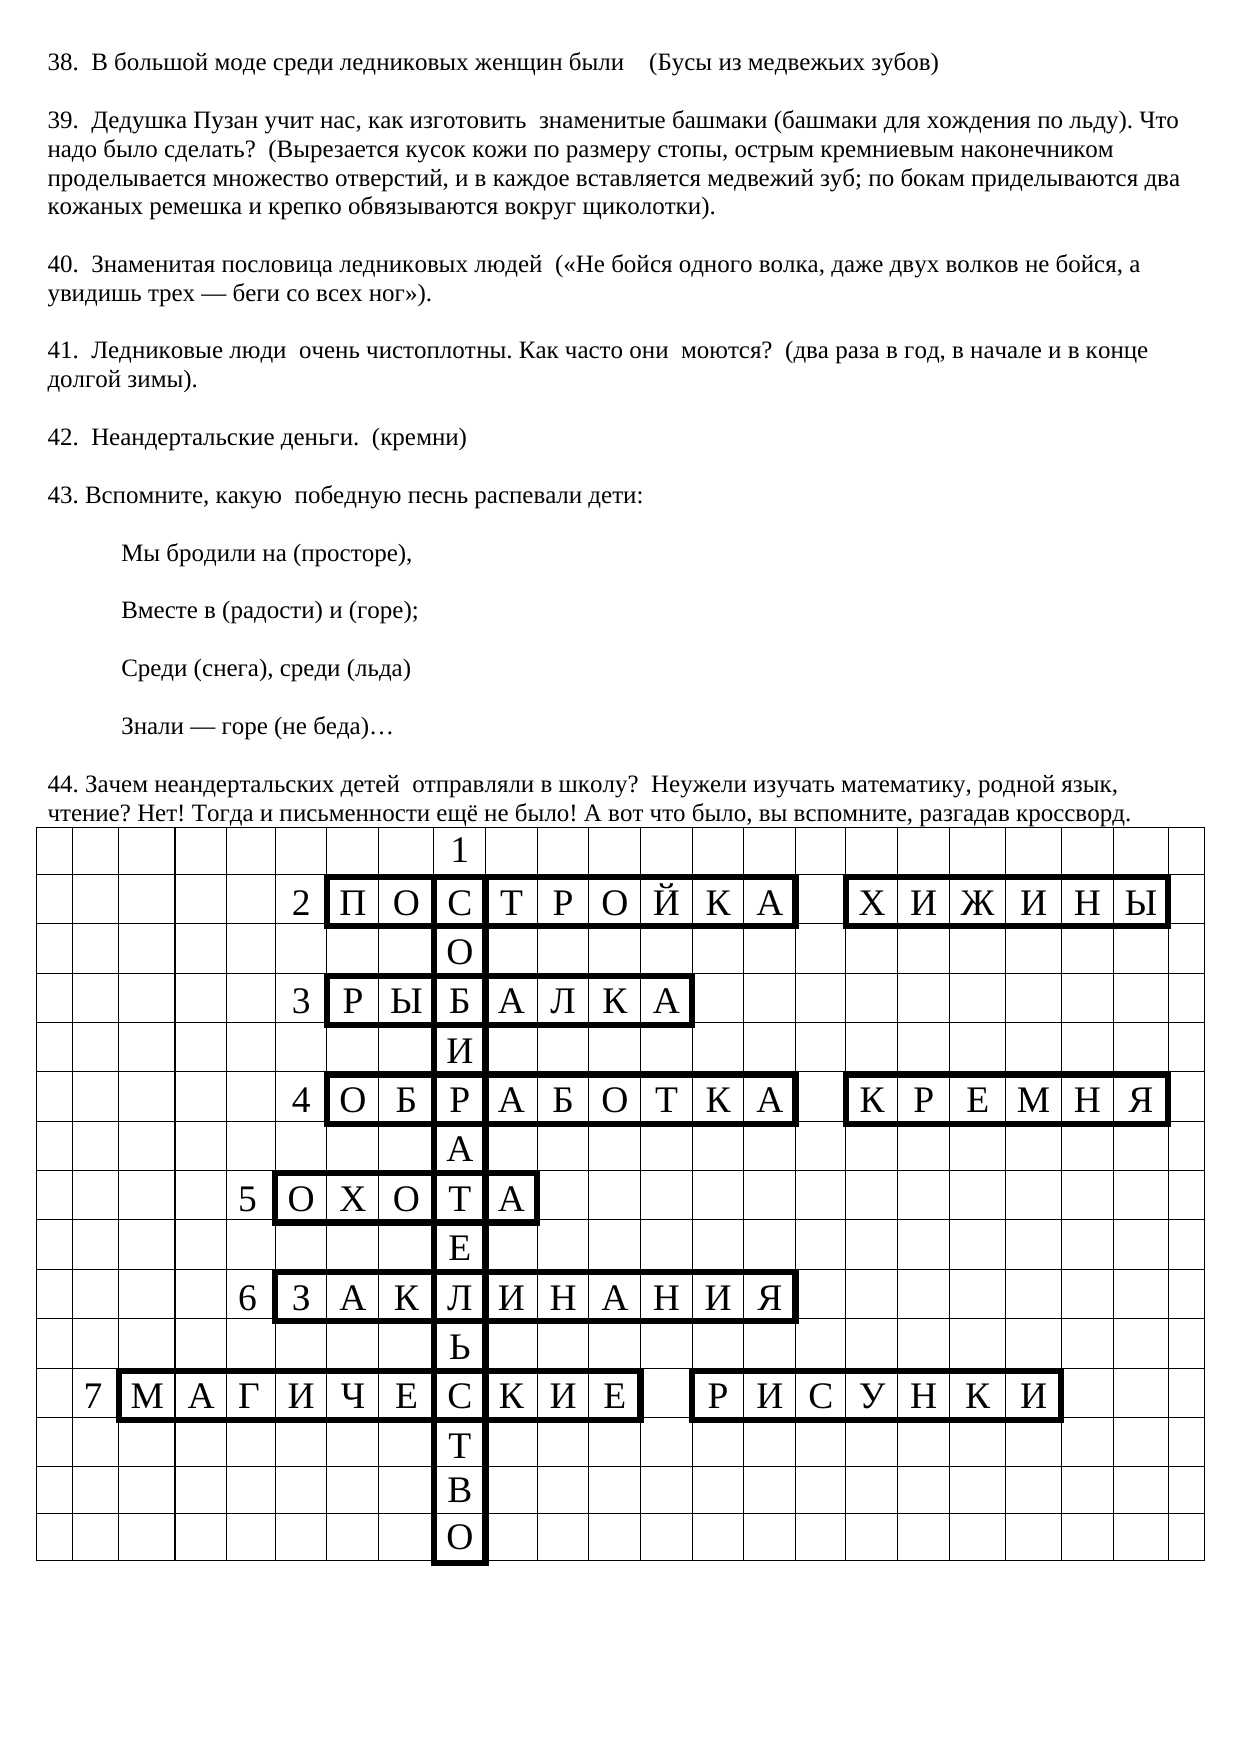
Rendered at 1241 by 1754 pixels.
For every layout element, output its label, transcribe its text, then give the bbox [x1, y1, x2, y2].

table_cell К [379, 1275, 431, 1318]
table_cell [796, 974, 845, 1022]
table_cell И [1006, 1374, 1058, 1417]
text Знали — горе (не беда)… [47, 711, 1193, 740]
table_cell [1114, 1171, 1168, 1219]
table_header [486, 828, 537, 874]
table_cell К [489, 1374, 537, 1417]
table_cell [1062, 1418, 1113, 1466]
table_cell [489, 929, 537, 972]
table_cell [176, 1171, 226, 1219]
table_cell [744, 1423, 795, 1466]
table_cell Б [538, 1078, 588, 1121]
table_cell [489, 1324, 537, 1367]
table_cell [37, 1220, 72, 1269]
table_cell [1062, 1270, 1113, 1318]
table_cell [1114, 1270, 1168, 1318]
table_cell [1171, 1072, 1204, 1121]
table_cell [176, 924, 226, 972]
table_cell И [898, 880, 949, 923]
table_cell [1169, 1369, 1204, 1417]
table_cell А [437, 1127, 482, 1170]
table_cell [37, 1514, 72, 1560]
table_cell [327, 1514, 378, 1560]
table_cell [176, 875, 226, 923]
table_cell Ы [379, 979, 431, 1022]
table_cell [73, 1319, 118, 1367]
table_cell [1114, 974, 1168, 1022]
table_cell К [693, 880, 743, 923]
table_cell [846, 1270, 897, 1318]
table_cell [73, 924, 118, 972]
table_cell [73, 1514, 118, 1560]
table_cell [1062, 974, 1113, 1022]
text Вместе в (радости) и (горе); [47, 596, 1193, 624]
table_cell [744, 1514, 795, 1560]
table_cell [327, 1467, 378, 1513]
table_cell [1006, 1319, 1061, 1367]
table_cell [538, 1324, 588, 1367]
table_cell Т [641, 1078, 692, 1121]
table_header [641, 828, 692, 874]
table_cell [1169, 1514, 1204, 1560]
table_cell [589, 1220, 640, 1269]
table_cell [119, 1220, 174, 1269]
table_header [693, 828, 743, 874]
table_cell [950, 1171, 1005, 1219]
table_cell [119, 1023, 174, 1071]
table_cell [898, 1423, 949, 1466]
table_cell [589, 1423, 640, 1466]
table_cell С [796, 1374, 845, 1417]
table_cell А [327, 1275, 378, 1318]
table_cell [796, 1023, 845, 1071]
table_cell С [437, 1374, 482, 1417]
table_cell [796, 1423, 845, 1466]
table_cell 6 [227, 1270, 272, 1318]
table_cell М [1006, 1078, 1061, 1121]
table_cell С [437, 880, 482, 923]
table_cell [227, 1423, 275, 1466]
table_cell [327, 1127, 378, 1170]
table_cell [898, 1467, 949, 1513]
table_cell [846, 1220, 897, 1269]
table_cell И [437, 1028, 482, 1071]
table_cell [73, 1220, 118, 1269]
text 41. Ледниковые люди очень чистоплотны. Как часто они моются? (два раза в год, в начале и в конце долгой зимы). [47, 336, 1193, 393]
table_cell [1006, 974, 1061, 1022]
table_cell 3 [276, 974, 324, 1022]
table_cell [489, 1423, 537, 1466]
table_cell О [379, 880, 431, 923]
table_cell [176, 1319, 226, 1367]
table_cell [227, 924, 275, 972]
table_cell [276, 1226, 326, 1269]
table_cell [1006, 1467, 1061, 1513]
table_cell [379, 929, 431, 972]
table_cell Т [437, 1176, 482, 1219]
table_cell [327, 929, 378, 972]
table_cell [1064, 1369, 1113, 1417]
table_cell [950, 1023, 1005, 1071]
table_cell [1006, 1171, 1061, 1219]
table_cell [538, 1028, 588, 1071]
table_cell [37, 974, 72, 1022]
text 43. Вспомните, какую победную песнь распевали дети: [47, 480, 1193, 508]
table_cell [37, 1072, 72, 1121]
table_cell [37, 1171, 72, 1219]
table_cell [950, 1514, 1005, 1560]
table_cell [846, 1127, 897, 1170]
table_cell [1169, 924, 1204, 972]
table_cell [846, 974, 897, 1022]
table_cell [796, 1122, 845, 1170]
table_cell [37, 1270, 72, 1318]
table_header [744, 828, 795, 874]
table_cell [37, 1467, 72, 1513]
table_cell [1169, 1467, 1204, 1513]
table_cell [73, 1270, 118, 1318]
table_cell И [693, 1275, 743, 1318]
table_cell [796, 1171, 845, 1219]
table_cell [538, 1127, 588, 1170]
table_cell [641, 1324, 692, 1367]
table_header [119, 828, 174, 874]
table_cell Г [227, 1374, 275, 1417]
table_cell [276, 924, 326, 972]
table_cell [641, 1127, 692, 1170]
table_cell [693, 1324, 743, 1367]
table_cell [796, 1514, 845, 1560]
table_cell О [589, 880, 640, 923]
table_cell А [641, 979, 689, 1022]
table_cell [744, 1467, 795, 1513]
text Среди (снега), среди (льда) [47, 653, 1193, 682]
table_cell [119, 1270, 174, 1318]
text 39. Дедушка Пузан учит нас, как изготовить знаменитые башмаки (башмаки для хождения по льду). Что надо было сделать? (Вырезается кусок кожи по размеру стопы, острым кремниевым наконечником проделывается множество отверстий, и в каждое вставляется медвежий зуб; по бокам приделываются два кожаных ремешка и крепко обвязываются вокруг щиколотки). [47, 105, 1193, 220]
table_cell [538, 1423, 588, 1466]
table_cell Р [538, 880, 588, 923]
table_cell [693, 1171, 743, 1219]
table_cell [1169, 1122, 1204, 1170]
table_cell [898, 1270, 949, 1318]
table_header [379, 828, 433, 874]
table_cell [796, 1220, 845, 1269]
table_header 1 [434, 828, 485, 874]
table_cell [73, 1418, 118, 1466]
table_cell [1006, 1023, 1061, 1071]
table_cell [379, 1226, 431, 1269]
table_cell [176, 1467, 226, 1513]
table_cell [379, 1324, 431, 1367]
table_cell [1114, 1369, 1168, 1417]
table_cell [489, 1028, 537, 1071]
table_cell О [330, 1078, 378, 1121]
table_cell [1169, 1023, 1204, 1071]
table_cell [276, 1514, 326, 1560]
table_header [276, 828, 326, 874]
table_cell [227, 1023, 275, 1071]
table_cell [489, 1467, 537, 1513]
table_cell [693, 1220, 743, 1269]
table_cell [176, 1023, 226, 1071]
table_cell [276, 1324, 326, 1367]
table_cell [1114, 1023, 1168, 1071]
table_cell [276, 1467, 326, 1513]
table_cell [1114, 1514, 1168, 1560]
table_cell [589, 1127, 640, 1170]
table_cell [1169, 1418, 1204, 1466]
table_cell [73, 1467, 118, 1513]
table_cell [327, 1423, 378, 1466]
table_cell [589, 1514, 640, 1560]
table_cell [950, 1319, 1005, 1367]
table_cell [176, 1514, 226, 1560]
text 40. Знаменитая пословица ледниковых людей («Не бойся одного волка, даже двух волков не бойся, а увидишь трех — беги со всех ног»). [47, 249, 1193, 307]
table_cell [1062, 1220, 1113, 1269]
table_cell [744, 929, 795, 972]
table_cell [641, 1418, 692, 1466]
table_cell [1062, 1023, 1113, 1071]
table_cell [846, 1319, 897, 1367]
table_cell [744, 974, 795, 1022]
table_cell Н [641, 1275, 692, 1318]
table_cell [693, 1467, 743, 1513]
table_cell Й [641, 880, 692, 923]
table_cell [276, 1423, 326, 1466]
table_cell И [276, 1374, 326, 1417]
table_cell [327, 1028, 378, 1071]
table_header [327, 828, 378, 874]
table_cell [276, 1023, 326, 1071]
text Мы бродили на (просторе), [47, 538, 1193, 566]
table_cell [1062, 929, 1113, 972]
table_header [796, 828, 845, 874]
table_cell [227, 875, 275, 923]
text 42. Неандертальские деньги. (кремни) [47, 422, 1193, 451]
table_header [227, 828, 275, 874]
table_cell [950, 1270, 1005, 1318]
table_cell К [950, 1374, 1005, 1417]
table_cell Н [898, 1374, 949, 1417]
table_cell [799, 1072, 843, 1121]
table_header [950, 828, 1005, 874]
table_cell [538, 1467, 588, 1513]
table_cell [1169, 1319, 1204, 1367]
table_cell Ж [950, 880, 1005, 923]
table_cell [693, 1514, 743, 1560]
table_cell [176, 1072, 226, 1121]
table_cell [119, 1423, 174, 1466]
table_cell [1114, 1220, 1168, 1269]
table_cell Н [538, 1275, 588, 1318]
table_cell И [538, 1374, 588, 1417]
table_cell [744, 1023, 795, 1071]
table_cell [799, 1270, 845, 1318]
table_cell [489, 1514, 537, 1560]
table_cell 2 [276, 875, 324, 923]
table_cell Х [849, 880, 897, 923]
table_cell [1062, 1514, 1113, 1560]
table_cell [744, 1220, 795, 1269]
table_cell [1062, 1171, 1113, 1219]
table_cell [379, 1127, 431, 1170]
table_cell [1062, 1319, 1113, 1367]
table_cell [489, 1127, 537, 1170]
table_header [37, 828, 72, 874]
table_cell [693, 1423, 743, 1466]
table_cell [327, 1324, 378, 1367]
table_cell А [176, 1374, 226, 1417]
table_cell [846, 1467, 897, 1513]
table_cell [898, 929, 949, 972]
table_cell Л [437, 1275, 482, 1318]
table_cell [119, 875, 174, 923]
table_cell [176, 1220, 226, 1269]
table_header [538, 828, 588, 874]
table_cell Р [437, 1078, 482, 1121]
table_cell [538, 1514, 588, 1560]
table_cell Е [950, 1078, 1005, 1121]
table_cell [641, 1028, 692, 1071]
text 38. В большой моде среди ледниковых женщин были (Бусы из медвежьих зубов) [47, 47, 1193, 76]
table_cell Я [744, 1275, 792, 1318]
table_cell В [437, 1467, 482, 1513]
table_cell [1114, 1467, 1168, 1513]
table_cell Т [437, 1423, 482, 1466]
table_cell [538, 929, 588, 972]
table_cell 5 [227, 1171, 272, 1219]
table_cell О [589, 1078, 640, 1121]
table_cell 7 [73, 1369, 116, 1417]
table_cell М [122, 1374, 174, 1417]
table_cell [119, 1072, 174, 1121]
table_cell [489, 1226, 537, 1269]
table_cell [796, 924, 845, 972]
table_cell [898, 1171, 949, 1219]
table_cell [589, 929, 640, 972]
table_cell [37, 875, 72, 923]
table_cell [898, 1319, 949, 1367]
table_cell [227, 974, 275, 1022]
table_cell Я [1114, 1078, 1165, 1121]
table_cell Ч [327, 1374, 378, 1417]
table_cell [119, 1171, 174, 1219]
table_cell [73, 1171, 118, 1219]
table_cell О [278, 1176, 326, 1219]
table_cell А [744, 1078, 792, 1121]
table_cell Р [898, 1078, 949, 1121]
table_cell [37, 1418, 72, 1466]
table_cell [538, 1220, 588, 1269]
table_cell Р [330, 979, 378, 1022]
table_cell [1006, 1423, 1061, 1466]
table_cell [327, 1226, 378, 1269]
table_cell [176, 1423, 226, 1466]
table_cell А [489, 979, 537, 1022]
table_header [73, 828, 118, 874]
table_cell [119, 1319, 174, 1367]
table_cell [176, 974, 226, 1022]
table_cell [744, 1171, 795, 1219]
table_cell [37, 1369, 72, 1417]
table_header [1114, 828, 1168, 874]
table_cell Б [379, 1078, 431, 1121]
table_cell [119, 924, 174, 972]
table_cell [1169, 1220, 1204, 1269]
table_cell [227, 1122, 275, 1170]
table_cell [589, 1171, 640, 1219]
table_cell Ь [437, 1324, 482, 1367]
table_cell [1169, 1270, 1204, 1318]
table_cell [1006, 1220, 1061, 1269]
table_cell [119, 1467, 174, 1513]
table_cell [540, 1171, 588, 1219]
table_cell [1114, 929, 1168, 972]
table_cell [950, 1127, 1005, 1170]
table_cell [898, 1023, 949, 1071]
table_cell [950, 1220, 1005, 1269]
table_cell [1114, 1127, 1168, 1170]
table_cell [693, 1127, 743, 1170]
table_cell [950, 974, 1005, 1022]
table_cell Х [327, 1176, 378, 1219]
table_cell А [589, 1275, 640, 1318]
table_cell [227, 1514, 275, 1560]
table_cell [227, 1072, 275, 1121]
table_cell [644, 1369, 689, 1417]
table_cell [73, 875, 118, 923]
table_cell И [1006, 880, 1061, 923]
table_cell [950, 1423, 1005, 1466]
table_cell А [489, 1078, 537, 1121]
table_cell [799, 875, 843, 923]
table_cell О [437, 1514, 482, 1560]
table_cell [73, 974, 118, 1022]
table_cell У [846, 1374, 897, 1417]
table_header [1006, 828, 1061, 874]
table_cell Ы [1114, 880, 1165, 923]
table_cell [119, 1514, 174, 1560]
table_cell [1114, 1319, 1168, 1367]
table_cell П [330, 880, 378, 923]
table_cell [846, 1423, 897, 1466]
table_cell [37, 1023, 72, 1071]
table_cell [1169, 1171, 1204, 1219]
table_cell [589, 1324, 640, 1367]
table_cell Т [489, 880, 537, 923]
table_cell [227, 1220, 275, 1269]
table_cell О [379, 1176, 431, 1219]
table_cell [379, 1514, 431, 1560]
table_cell Е [589, 1374, 637, 1417]
table_cell О [437, 929, 482, 972]
table_cell [641, 1514, 692, 1560]
table_cell [589, 1028, 640, 1071]
table_cell [1006, 1127, 1061, 1170]
table_cell [73, 1122, 118, 1170]
table_cell [379, 1467, 431, 1513]
table_cell [796, 1467, 845, 1513]
table_cell [176, 1270, 226, 1318]
table_cell К [849, 1078, 897, 1121]
table_cell А [489, 1176, 534, 1219]
table_cell [37, 924, 72, 972]
table_cell [1006, 929, 1061, 972]
table_cell [589, 1467, 640, 1513]
table_cell [119, 1122, 174, 1170]
table_cell [641, 1467, 692, 1513]
table_cell [846, 1514, 897, 1560]
table_cell [898, 1514, 949, 1560]
table_cell [846, 1023, 897, 1071]
table_cell [744, 1127, 795, 1170]
table_header [589, 828, 640, 874]
table_cell [898, 1220, 949, 1269]
table_cell [1171, 875, 1204, 923]
table_cell [1062, 1467, 1113, 1513]
table_cell [227, 1467, 275, 1513]
table_cell [1169, 974, 1204, 1022]
table_cell [693, 1023, 743, 1071]
table_cell [1006, 1270, 1061, 1318]
table_cell Р [695, 1374, 743, 1417]
text 44. Зачем неандертальских детей отправляли в школу? Неужели изучать математику, родной язык, чтение? Нет! Тогда и письменности ещё не было! А вот что было, вы вспомните, разгадав кроссворд. [47, 769, 1193, 827]
table_cell З [278, 1275, 326, 1318]
table_cell [641, 1220, 692, 1269]
table_cell [37, 1319, 72, 1367]
table_cell [1006, 1514, 1061, 1560]
table_cell И [744, 1374, 795, 1417]
table_cell Н [1062, 880, 1113, 923]
table_cell 4 [276, 1072, 324, 1121]
table_cell [796, 1319, 845, 1367]
table_cell Е [437, 1226, 482, 1269]
table_cell [119, 974, 174, 1022]
table_cell [176, 1122, 226, 1170]
table_cell [950, 929, 1005, 972]
table_cell [379, 1423, 431, 1466]
table_cell [950, 1467, 1005, 1513]
table_cell [846, 1171, 897, 1219]
table_cell [744, 1324, 795, 1367]
table_header [846, 828, 897, 874]
table_cell [379, 1028, 431, 1071]
table_cell [898, 1127, 949, 1170]
table_cell Е [379, 1374, 431, 1417]
table_cell [846, 929, 897, 972]
table_header [1169, 828, 1204, 874]
table_cell Н [1062, 1078, 1113, 1121]
table_cell Б [437, 979, 482, 1022]
table_cell [73, 1072, 118, 1121]
table_cell К [693, 1078, 743, 1121]
table_cell [693, 929, 743, 972]
table_cell А [744, 880, 792, 923]
table_cell Л [538, 979, 588, 1022]
table_cell [641, 929, 692, 972]
table_cell [37, 1122, 72, 1170]
table_cell [1062, 1127, 1113, 1170]
table_cell [1114, 1418, 1168, 1466]
table_header [176, 828, 226, 874]
table_cell [227, 1319, 275, 1367]
table_cell К [589, 979, 640, 1022]
table_cell [641, 1171, 692, 1219]
table_cell [898, 974, 949, 1022]
table_cell [73, 1023, 118, 1071]
table_cell [276, 1122, 326, 1170]
table_cell [695, 974, 743, 1022]
table_header [1062, 828, 1113, 874]
table_cell И [489, 1275, 537, 1318]
table_header [898, 828, 949, 874]
